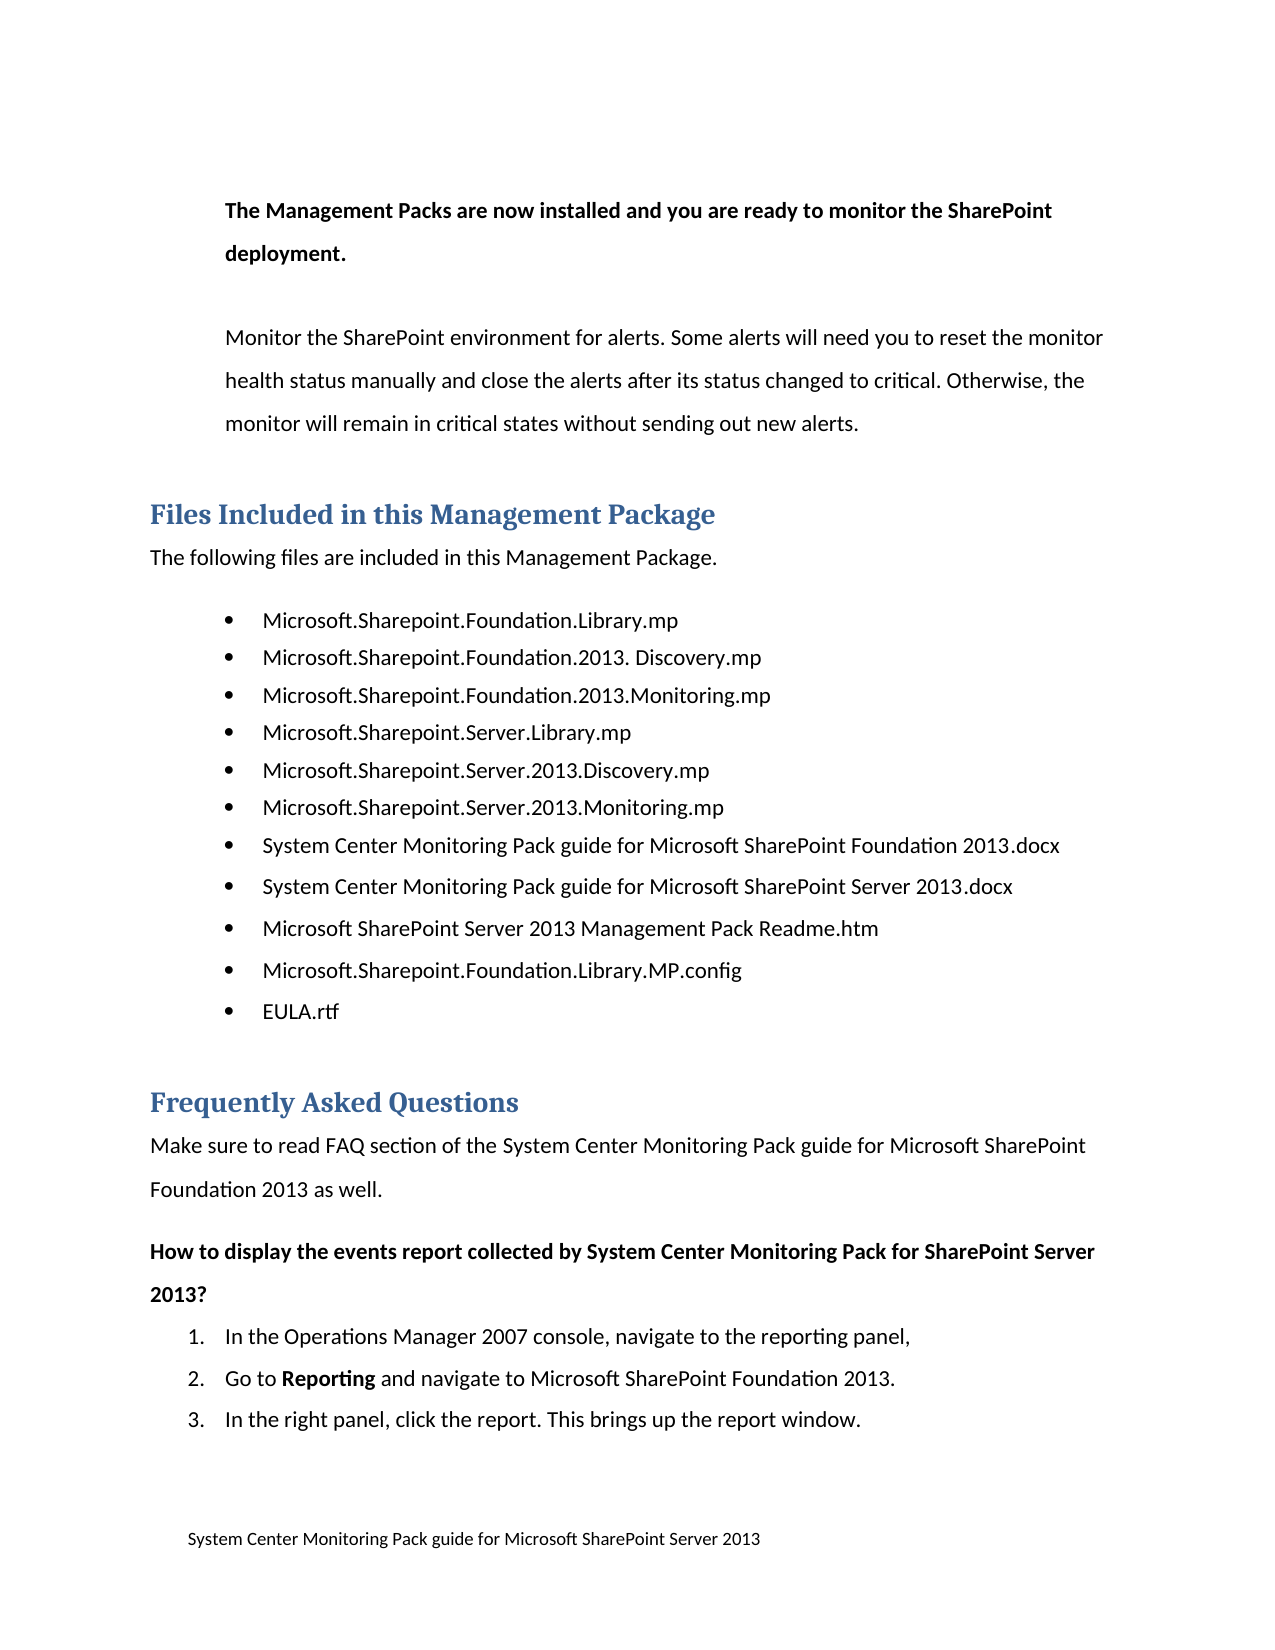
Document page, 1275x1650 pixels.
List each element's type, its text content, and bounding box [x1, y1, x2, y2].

text Make sure to read FAQ section of the System Center Monitoring Pack guide for Microsoft SharePoint Foundation 2013 as well. [150, 1127, 1125, 1207]
list Go to Reporting and navigate to Microsoft SharePoint Foundation 2013. [187, 1359, 1125, 1396]
list Microsoft.Sharepoint.Server.2013.Monitoring.mp [225, 788, 1125, 826]
subtitle Files Included in this Management Package [150, 496, 1125, 533]
list Microsoft.Sharepoint.Foundation.Library.MP.config [225, 951, 1125, 988]
text How to display the events report collected by System Center Monitoring Pack for SharePoint Server 2013? [150, 1232, 1125, 1313]
list Microsoft.Sharepoint.Server.2013.Discovery.mp [225, 751, 1125, 788]
list EULA.rtf [225, 993, 1125, 1030]
list The Management Packs are now installed and you are ready to monitor the SharePoint deployment. [225, 192, 1125, 272]
text The following files are included in this Management Package. [150, 538, 1125, 576]
list Microsoft.Sharepoint.Foundation.2013.Monitoring.mp [225, 676, 1125, 713]
list Microsoft.Sharepoint.Foundation.2013. Discovery.mp [225, 638, 1125, 676]
subtitle Frequently Asked Questions [150, 1084, 1125, 1122]
list In the right panel, click the report. This brings up the report window. [187, 1401, 1125, 1438]
list Microsoft.Sharepoint.Foundation.Library.mp [225, 601, 1125, 638]
list In the Operations Manager 2007 console, navigate to the reporting panel, [187, 1317, 1125, 1355]
list System Center Monitoring Pack guide for Microsoft SharePoint Server 2013.docx [225, 868, 1125, 905]
list System Center Monitoring Pack guide for Microsoft SharePoint Foundation 2013.docx [225, 826, 1125, 863]
list Microsoft.Sharepoint.Server.Library.mp [225, 713, 1125, 751]
list Microsoft SharePoint Server 2013 Management Pack Readme.htm [225, 909, 1125, 947]
list Monitor the SharePoint environment for alerts. Some alerts will need you to reset the monitor health status manually and close the alerts after its status changed to critical. Otherwise, the monitor will remain in critical states without sending out new alerts. [225, 318, 1125, 442]
